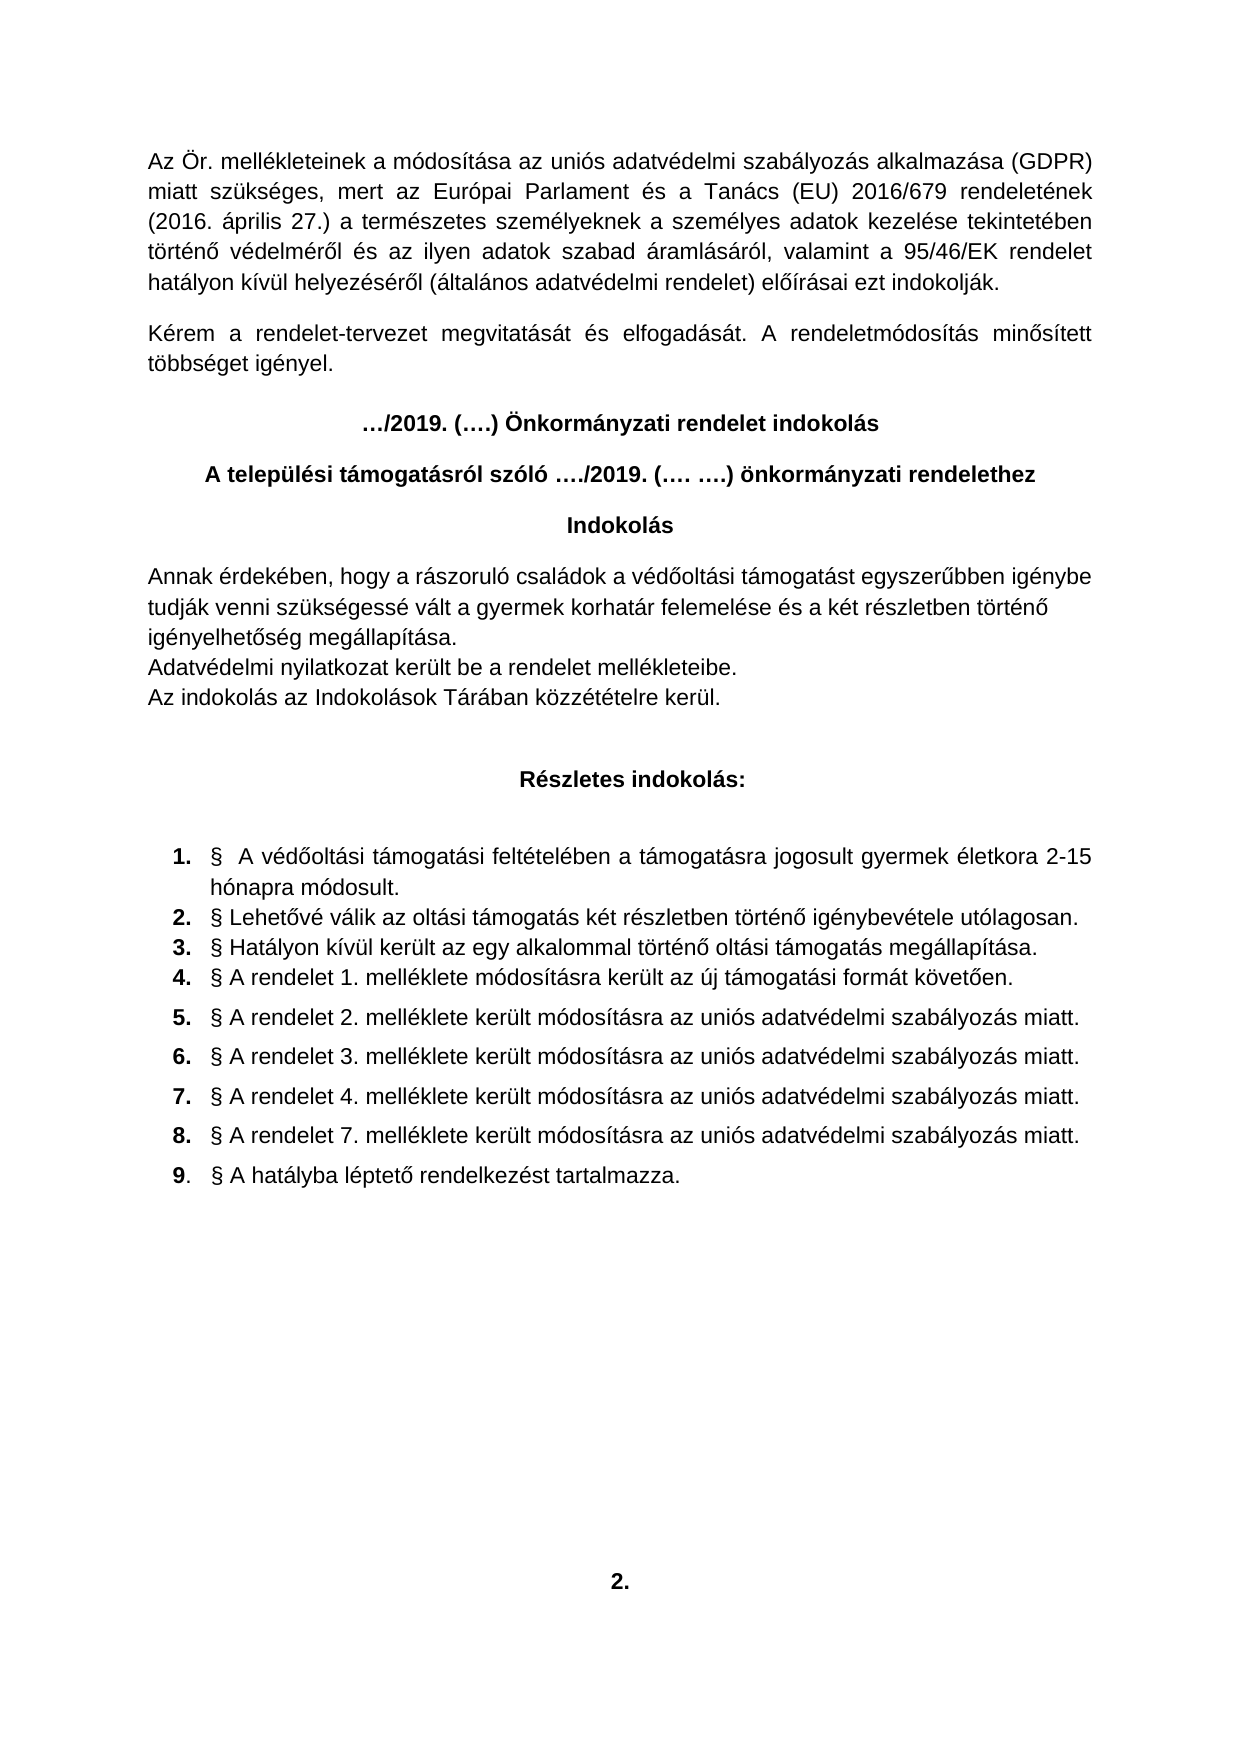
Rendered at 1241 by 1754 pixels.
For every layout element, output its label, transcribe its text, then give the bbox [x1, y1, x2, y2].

text Az Ör. mellékleteinek a módosítása az uniós adatvédelmi szabályozás alkalmazása (GDPR) miatt szükséges, mert az Európai Parlament és a Tanács (EU) 2016/679 rendeletének (2016. április 27.) a természetes személyeknek a személyes adatok kezelése tekintetében történő védelméről és az ilyen adatok szabad áramlásáról, valamint a 95/46/EK rendelet hatályon kívül helyezéséről (általános adatvédelmi rendelet) előírásai ezt indokolják. [148, 148, 1093, 295]
text Részletes indokolás: [148, 766, 1093, 792]
text 2. [148, 1568, 1093, 1595]
text …/2019. (….) Önkormányzati rendelet indokolás [148, 410, 1093, 436]
text Indokolás [148, 512, 1093, 538]
list § A rendelet 7. melléklete került módosításra az uniós adatvédelmi szabályozás miatt. [172, 1122, 1093, 1148]
text Adatvédelmi nyilatkozat került be a rendelet mellékleteibe. [148, 654, 1093, 680]
list § A rendelet 1. melléklete módosításra került az új támogatási formát követően. [172, 964, 1093, 991]
text Annak érdekében, hogy a rászoruló családok a védőoltási támogatást egyszerűbben igénybe tudják venni szükségessé vált a gyermek korhatár felemelése és a két részletben történő igényelhetőség megállapítása. [148, 563, 1093, 650]
list § A rendelet 2. melléklete került módosításra az uniós adatvédelmi szabályozás miatt. [172, 1004, 1093, 1030]
list § A védőoltási támogatási feltételében a támogatásra jogosult gyermek életkora 2-15 hónapra módosult. [172, 843, 1093, 900]
list § Lehetővé válik az oltási támogatás két részletben történő igénybevétele utólagosan. [172, 904, 1093, 930]
list § Hatályon kívül került az egy alkalommal történő oltási támogatás megállapítása. [172, 934, 1093, 960]
list § A rendelet 4. melléklete került módosításra az uniós adatvédelmi szabályozás miatt. [172, 1083, 1093, 1109]
text Az indokolás az Indokolások Tárában közzétételre kerül. [148, 684, 1093, 710]
text A települési támogatásról szóló …./2019. (…. ….) önkormányzati rendelethez [148, 461, 1093, 487]
list § A rendelet 3. melléklete került módosításra az uniós adatvédelmi szabályozás miatt. [172, 1043, 1093, 1069]
text 9. § A hatályba léptető rendelkezést tartalmazza. [148, 1162, 1093, 1188]
text Kérem a rendelet-tervezet megvitatását és elfogadását. A rendeletmódosítás minősített többséget igényel. [148, 319, 1093, 376]
